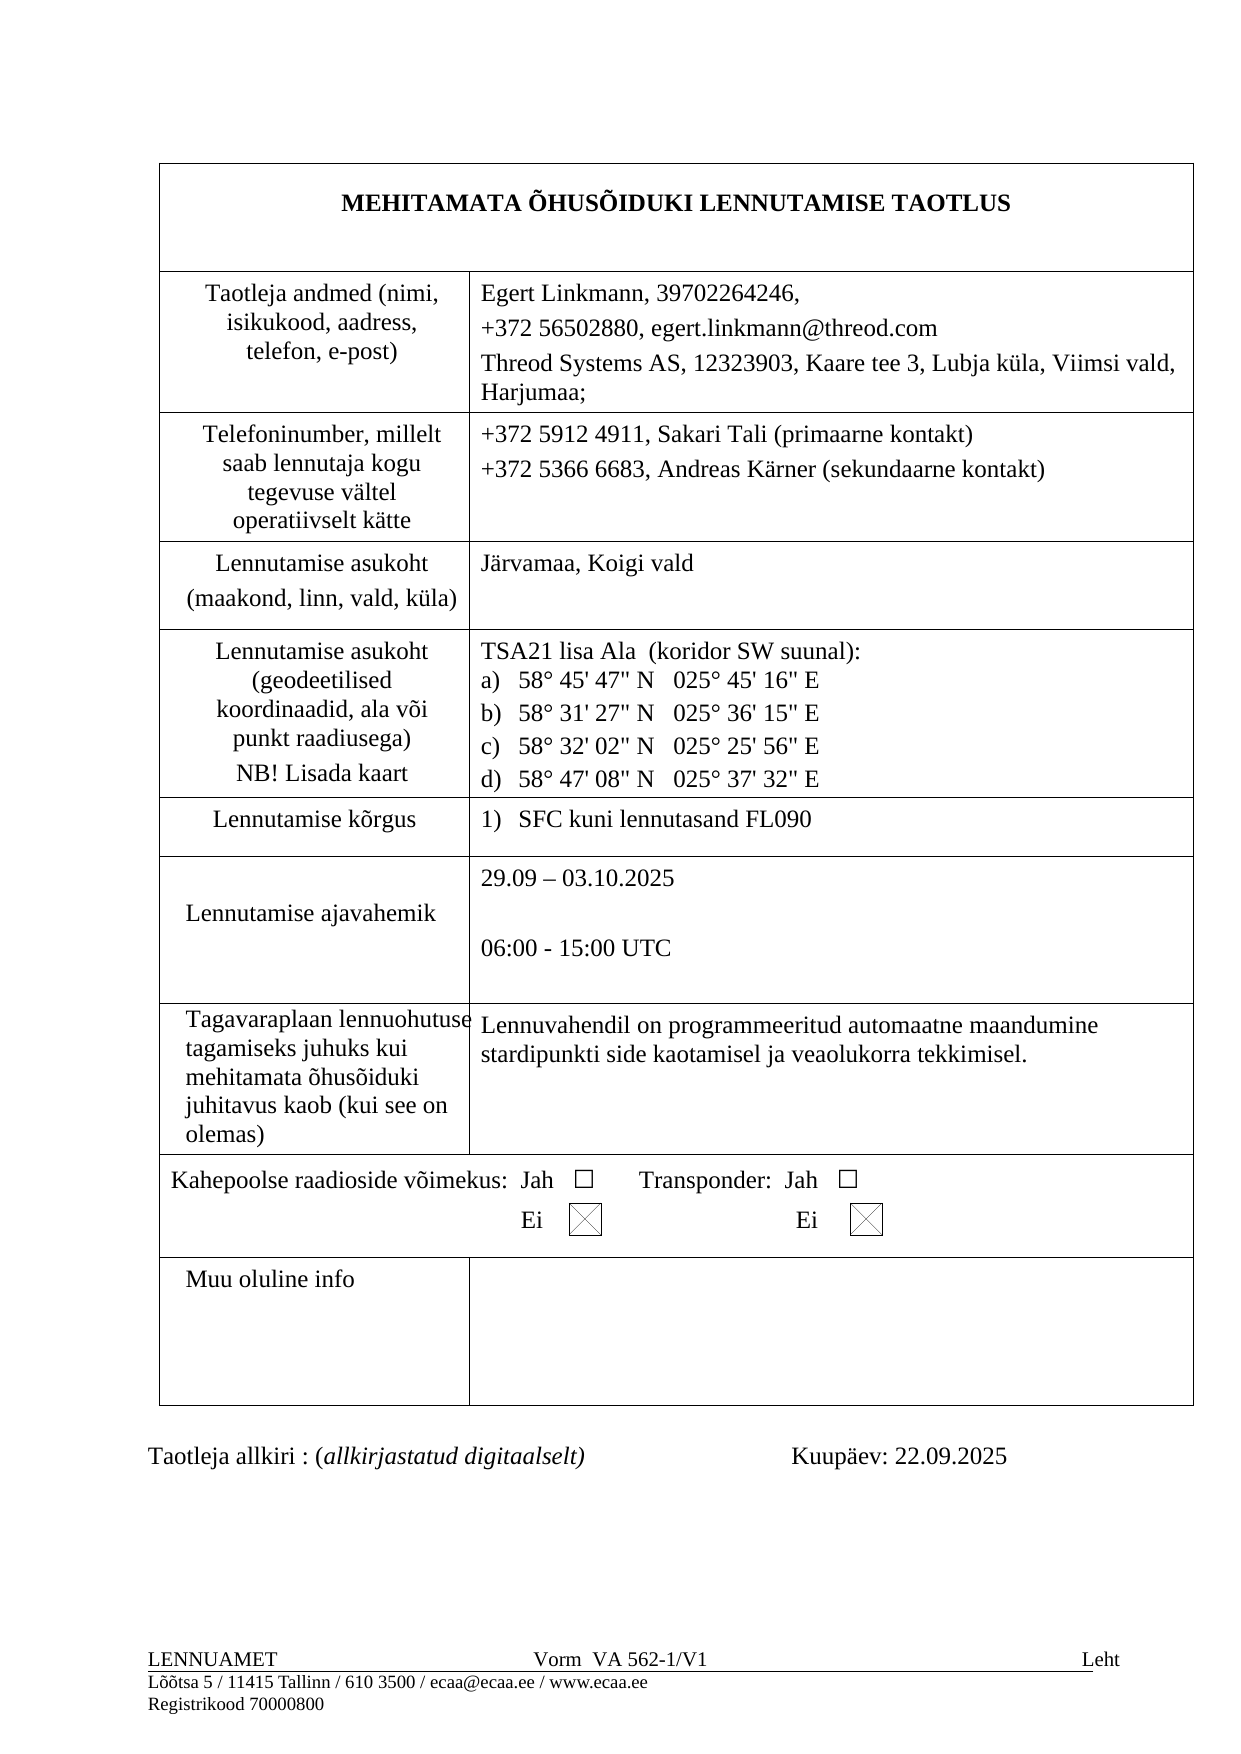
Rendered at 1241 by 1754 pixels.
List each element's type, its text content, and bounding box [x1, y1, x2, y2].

table_cell Lennuvahendil on programmeeritud automaatne maandumine stardipunkti side kaotamisel ja veaolukorra tekkimisel. [470, 1004, 1193, 1154]
table_header Kuupäev: [791, 1434, 1120, 1476]
table_cell Egert Linkmann, 39702264246, +372 56502880, egert.linkmann@threod.com Threod Systems AS, 12323903, Kaare tee 3, Lubja küla, Viimsi vald, Harjumaa; [470, 272, 1193, 412]
table_cell SFC kuni lennutasand FL090 [470, 798, 1193, 856]
table_cell Kahepoolse raadioside võimekus: Jah ☐ Transponder: Jah ☐ Ei Ei [160, 1155, 1193, 1257]
table_header Taotleja allkiri : (allkirjastatud digitaalselt) [148, 1434, 791, 1476]
table_cell Taotleja andmed (nimi, isikukood, aadress, telefon, e-post) [160, 272, 469, 412]
table_cell Järvamaa, Koigi vald [470, 542, 1193, 629]
table_cell Tagavaraplaan lennuohutuse tagamiseks juhuks kui mehitamata õhusõiduki juhitavus kaob (kui see on olemas) [160, 1004, 469, 1154]
table_cell +372 5912 4911, Sakari Tali (primaarne kontakt) +372 5366 6683, Andreas Kärner (sekundaarne kontakt) [470, 413, 1193, 541]
table_cell Lennutamise asukoht (maakond, linn, vald, küla) [160, 542, 469, 629]
table_cell [470, 1258, 1193, 1404]
table_cell Lennutamise asukoht (geodeetilised koordinaadid, ala või punkt raadiusega) NB! Lisada kaart [160, 630, 469, 797]
table_cell TSA21 lisa Ala (koridor SW suunal): 58° 45' 47" N 025° 45' 16" E 58° 31' 27" N 025° 36' 15" E 58° 32' 02" N 025° 25' 56" E 58° 47' 08" N 025° 37' 32" E [470, 630, 1193, 797]
table_cell Muu oluline info [160, 1258, 469, 1404]
table_cell Lennutamise ajavahemik [160, 857, 469, 1003]
table_cell Telefoninumber, millelt saab lennutaja kogu tegevuse vältel operatiivselt kätte [160, 413, 469, 541]
table_cell 29.09 – 03.10.2025 06:00 - 15:00 UTC [470, 857, 1193, 1003]
table_header MEHITAMATA ÕHUSÕIDUKI LENNUTAMISE TAOTLUS [160, 164, 1193, 271]
table_cell Lennutamise kõrgus [160, 798, 469, 856]
